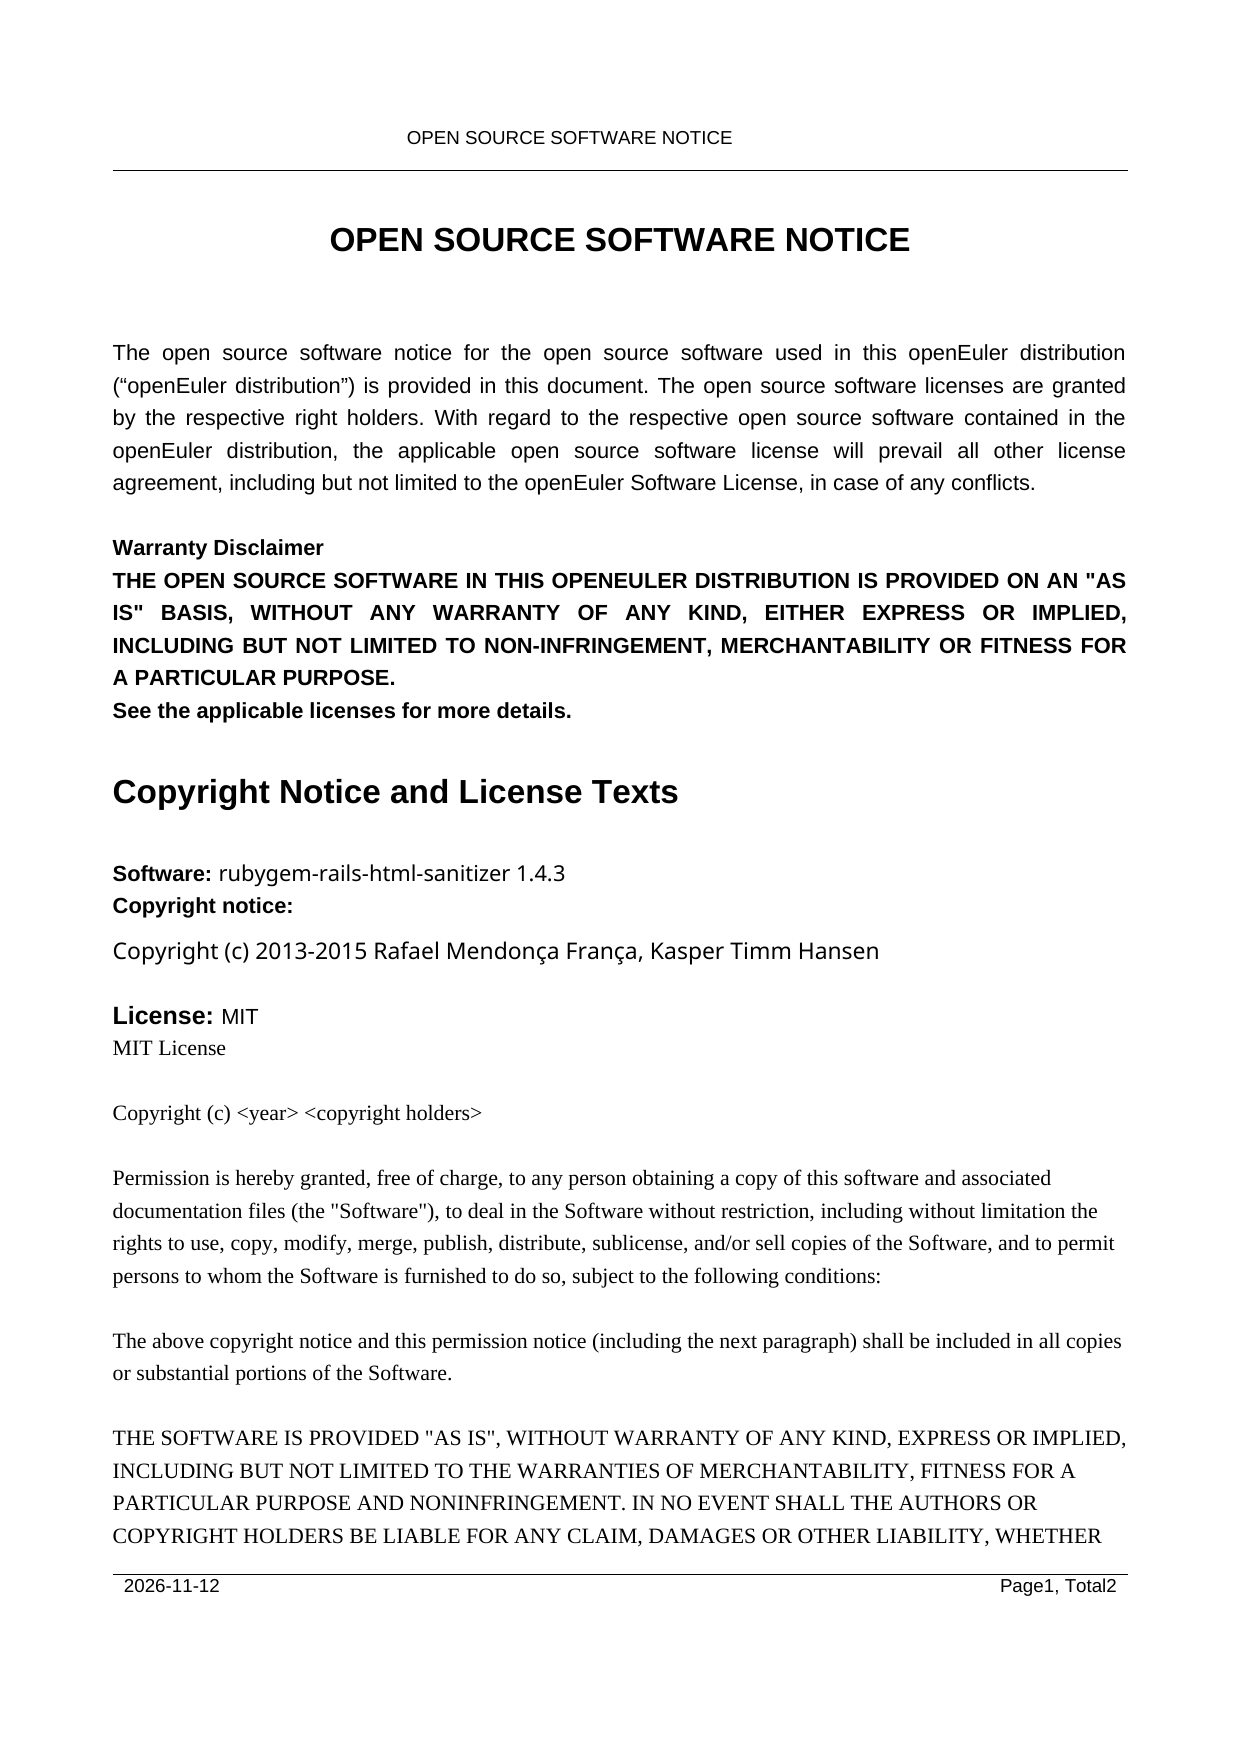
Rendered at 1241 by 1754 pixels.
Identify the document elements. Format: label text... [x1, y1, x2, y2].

text THE OPEN SOURCE SOFTWARE IN THIS OPENEULER DISTRIBUTION IS PROVIDED ON AN "AS IS" BASIS, WITHOUT ANY WARRANTY OF ANY KIND, EITHER EXPRESS OR IMPLIED, INCLUDING BUT NOT LIMITED TO NON-INFRINGEMENT, MERCHANTABILITY OR FITNESS FOR A PARTICULAR PURPOSE. See the applicable licenses for more details. [112, 564, 1128, 726]
text Copyright notice: [112, 889, 1128, 921]
text OPEN SOURCE SOFTWARE NOTICE [112, 206, 1128, 271]
text Copyright (c) 2013-2015 Rafael Mendonça França, Kasper Timm Hansen [112, 934, 1128, 999]
text License: MIT [112, 999, 1128, 1031]
text The open source software notice for the open source software used in this openEuler distribution (“openEuler distribution”) is provided in this document. The open source software licenses are granted by the respective right holders. With regard to the respective open source software contained in the openEuler distribution, the applicable open source software license will prevail all other license agreement, including but not limited to the openEuler Software License, in case of any conflicts. [112, 336, 1128, 499]
text Warranty Disclaimer [112, 531, 1128, 564]
title Software: rubygem-rails-html-sanitizer 1.4.3 [112, 856, 1128, 889]
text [112, 1031, 1128, 1551]
text Copyright Notice and License Texts [112, 759, 1128, 824]
